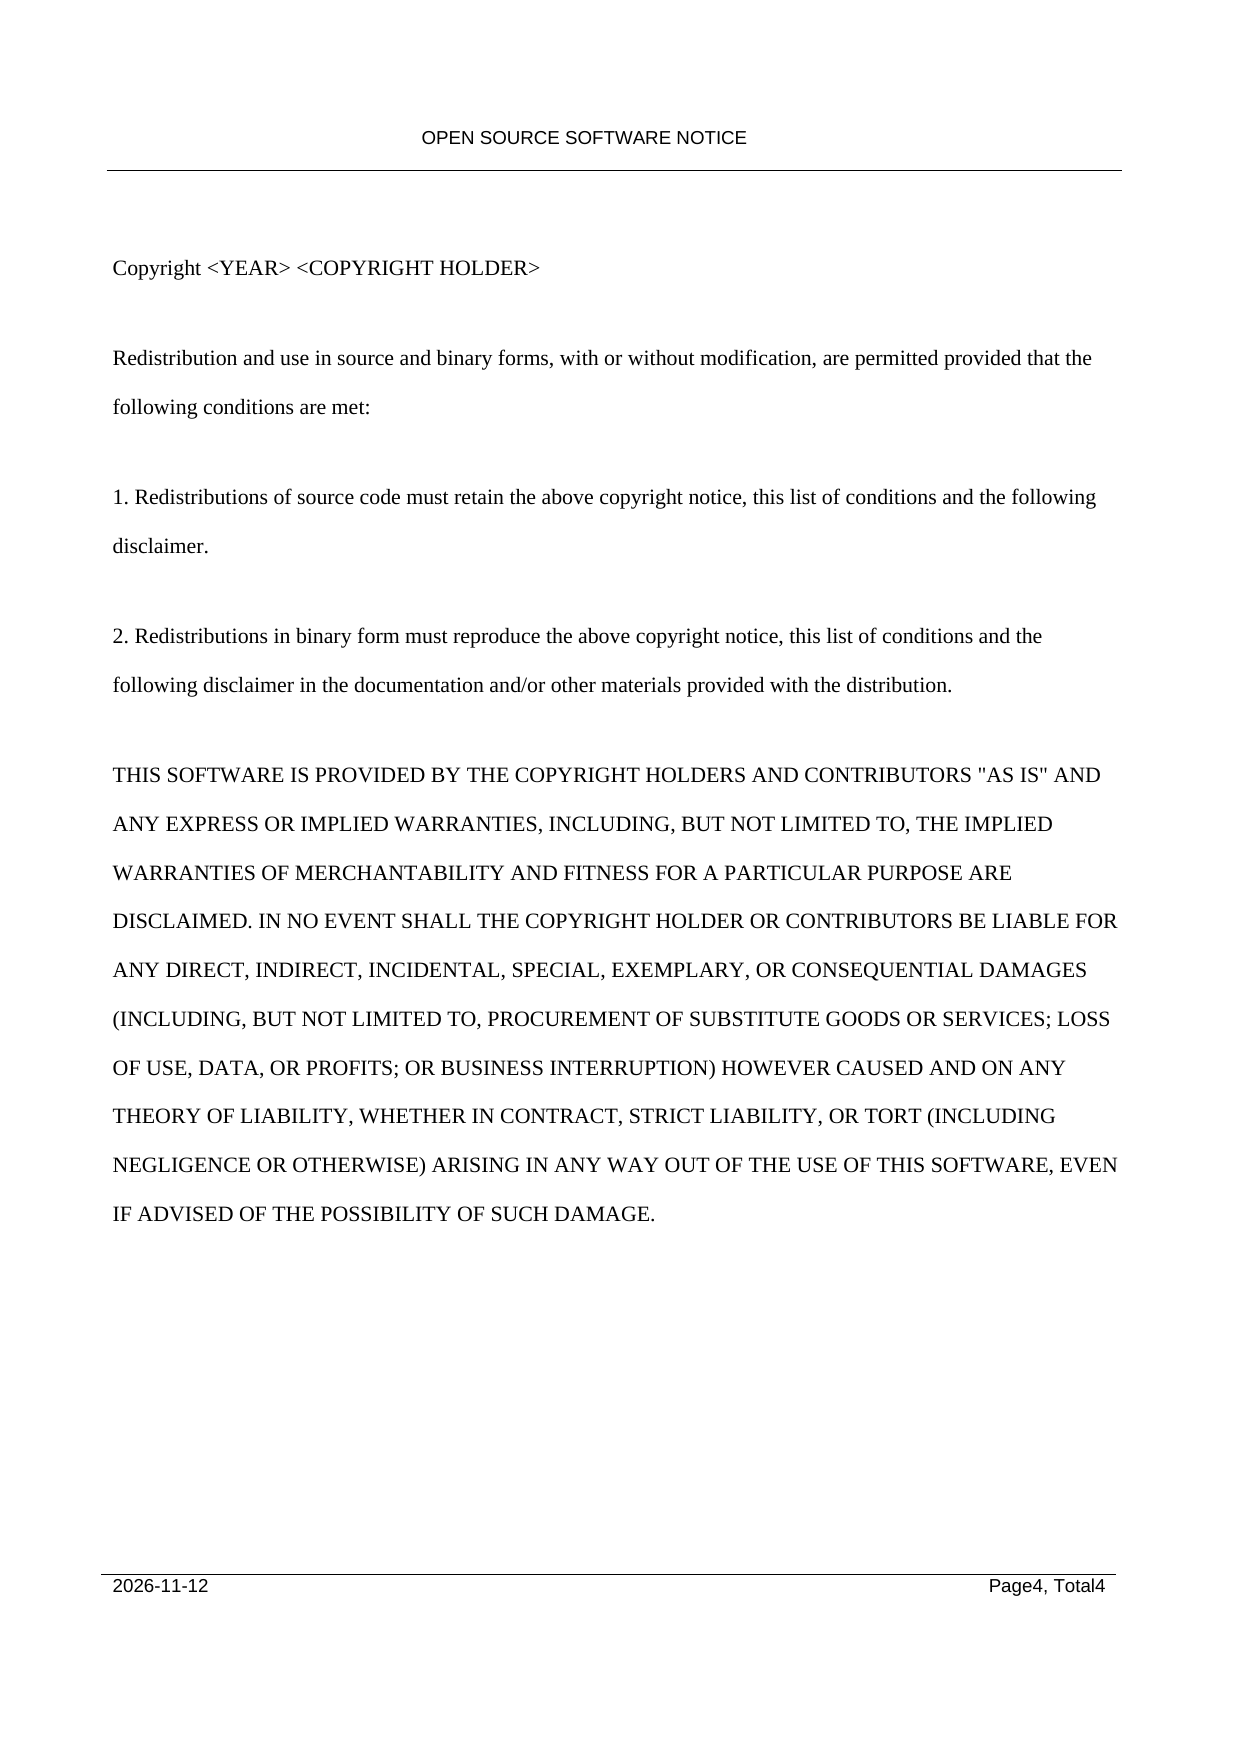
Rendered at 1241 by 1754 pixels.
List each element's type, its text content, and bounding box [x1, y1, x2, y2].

text 1. Redistributions of source code must retain the above copyright notice, this list of conditions and the following disclaimer. [112, 481, 1128, 562]
text Redistribution and use in source and binary forms, with or without modification, are permitted provided that the following conditions are met: [112, 342, 1128, 423]
text 2. Redistributions in binary form must reproduce the above copyright notice, this list of conditions and the following disclaimer in the documentation and/or other materials provided with the distribution. [112, 619, 1128, 701]
text THIS SOFTWARE IS PROVIDED BY THE COPYRIGHT HOLDERS AND CONTRIBUTORS "AS IS" AND ANY EXPRESS OR IMPLIED WARRANTIES, INCLUDING, BUT NOT LIMITED TO, THE IMPLIED WARRANTIES OF MERCHANTABILITY AND FITNESS FOR A PARTICULAR PURPOSE ARE DISCLAIMED. IN NO EVENT SHALL THE COPYRIGHT HOLDER OR CONTRIBUTORS BE LIABLE FOR ANY DIRECT, INDIRECT, INCIDENTAL, SPECIAL, EXEMPLARY, OR CONSEQUENTIAL DAMAGES (INCLUDING, BUT NOT LIMITED TO, PROCUREMENT OF SUBSTITUTE GOODS OR SERVICES; LOSS OF USE, DATA, OR PROFITS; OR BUSINESS INTERRUPTION) HOWEVER CAUSED AND ON ANY THEORY OF LIABILITY, WHETHER IN CONTRACT, STRICT LIABILITY, OR TORT (INCLUDING NEGLIGENCE OR OTHERWISE) ARISING IN ANY WAY OUT OF THE USE OF THIS SOFTWARE, EVEN IF ADVISED OF THE POSSIBILITY OF SUCH DAMAGE. [112, 758, 1128, 1327]
text Copyright <YEAR> <COPYRIGHT HOLDER> [112, 251, 1128, 284]
